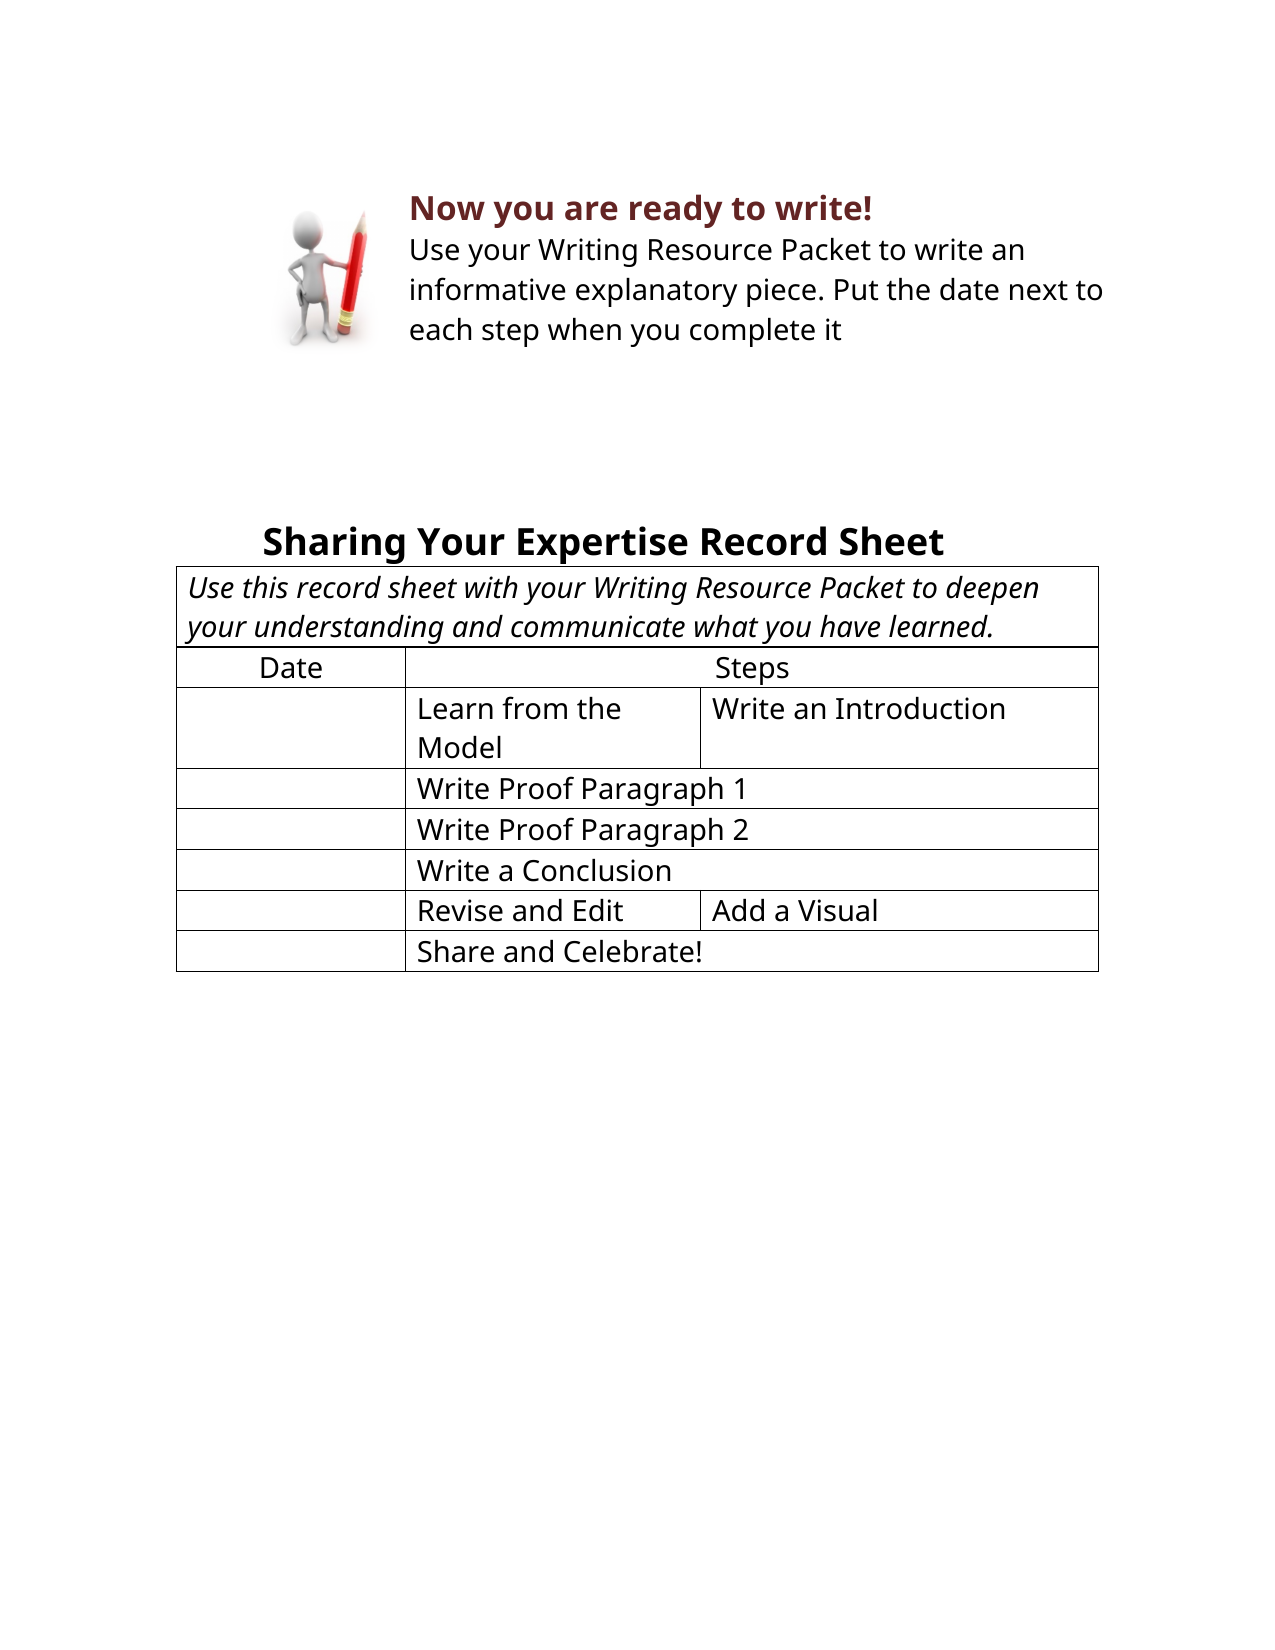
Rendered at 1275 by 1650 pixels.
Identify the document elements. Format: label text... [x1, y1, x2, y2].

table_cell [177, 891, 405, 930]
table_cell Revise and Edit [406, 891, 700, 930]
table_cell [177, 688, 405, 767]
table_header Use this record sheet with your Writing Resource Packet to deepen your understanding and communicate what you have learned. [177, 567, 1098, 646]
list Sharing Your Expertise Record Sheet [262, 515, 1087, 566]
table_cell [177, 931, 405, 971]
table_cell [177, 769, 405, 808]
table_cell Write Proof Paragraph 2 [406, 809, 1098, 849]
table_cell Learn from the Model [406, 688, 700, 767]
table_cell Write an Introduction [701, 688, 1098, 767]
table_cell Steps [406, 648, 1098, 687]
table_cell Date [177, 648, 405, 687]
table_cell Write a Conclusion [406, 850, 1098, 890]
table_cell [177, 850, 405, 890]
table_cell Share and Celebrate! [406, 931, 1098, 971]
table_cell Add a Visual [701, 891, 1098, 930]
table_cell [177, 809, 405, 849]
table_cell Write Proof Paragraph 1 [406, 769, 1098, 808]
picture [296, 234, 356, 328]
